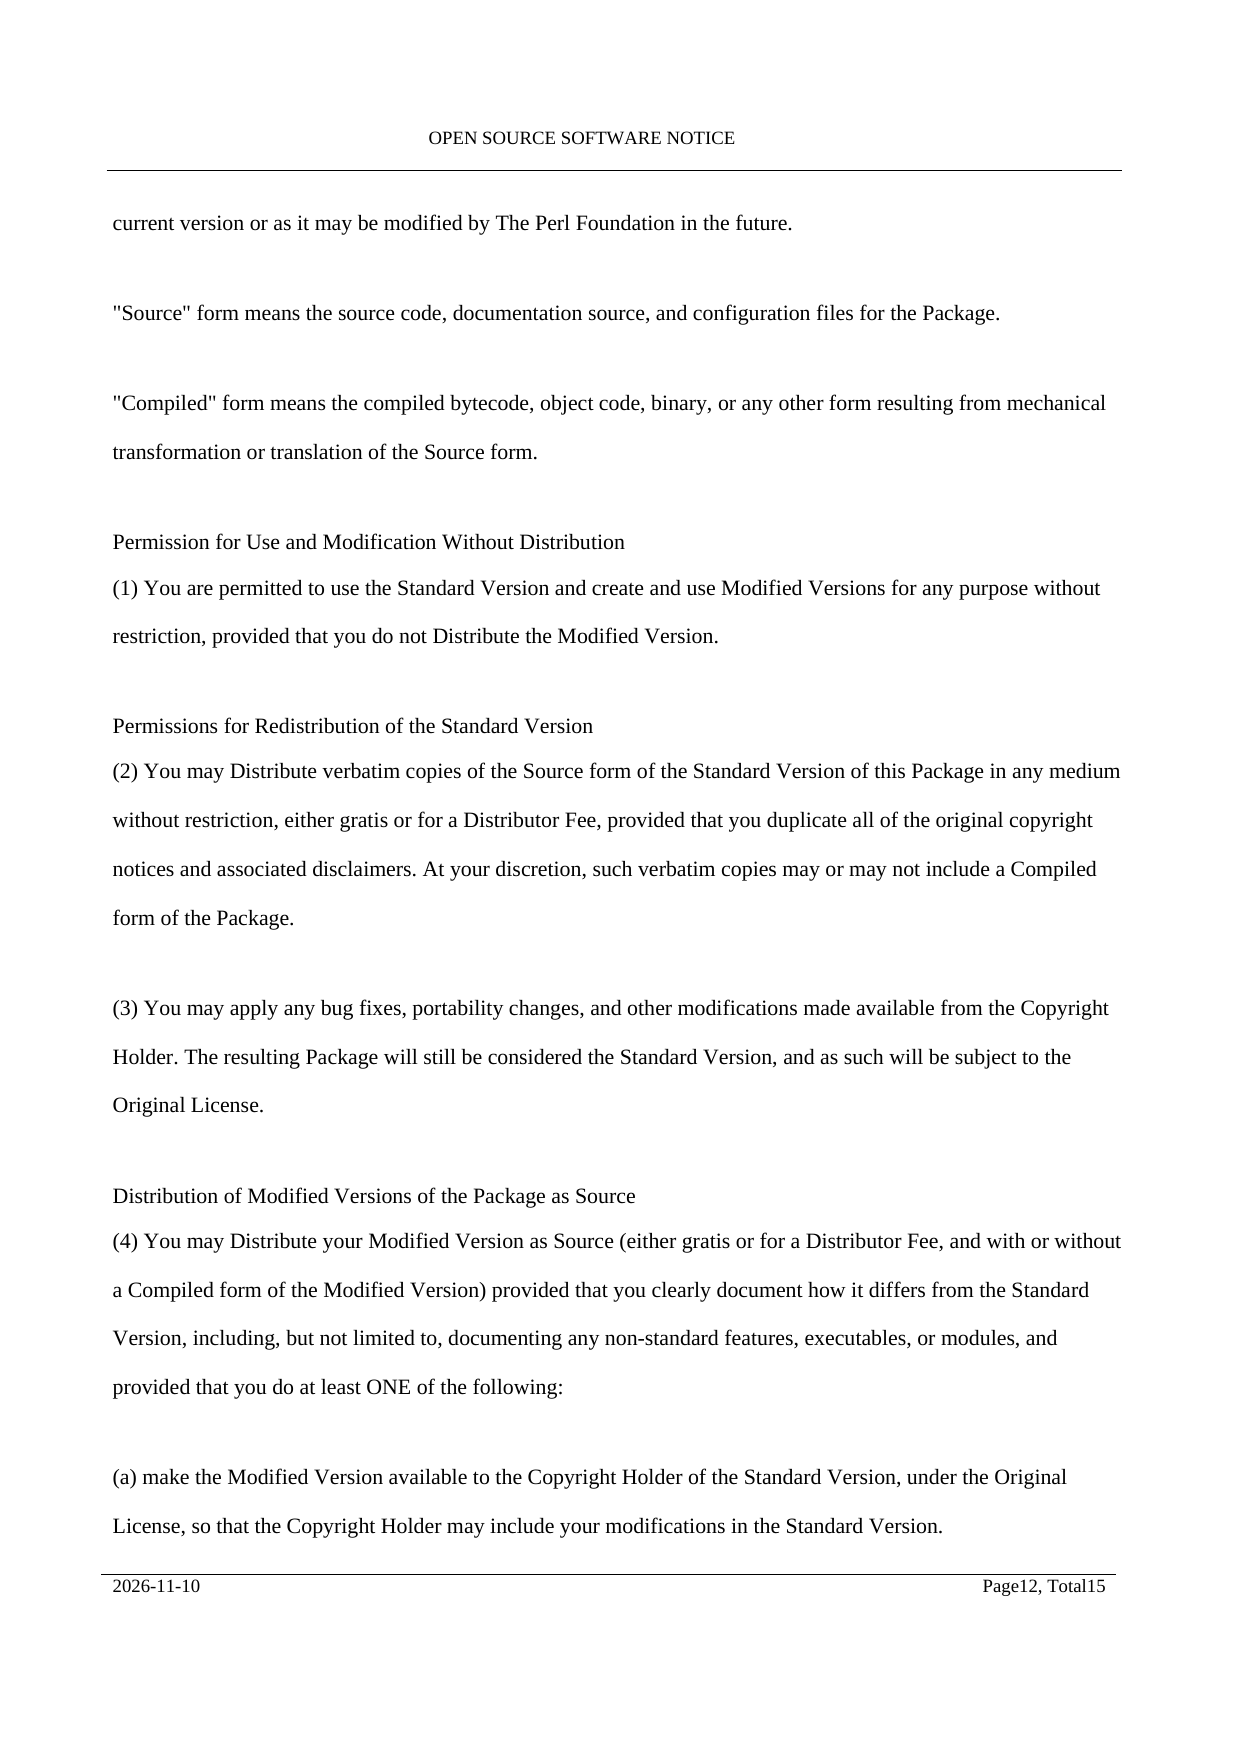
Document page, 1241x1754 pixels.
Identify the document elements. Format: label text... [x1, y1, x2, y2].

text "Source" form means the source code, documentation source, and configuration files for the Package. [112, 297, 1128, 329]
text (2) You may Distribute verbatim copies of the Source form of the Standard Version of this Package in any medium without restriction, either gratis or for a Distributor Fee, provided that you duplicate all of the original copyright notices and associated disclaimers. At your discretion, such verbatim copies may or may not include a Compiled form of the Package. [112, 755, 1128, 934]
text (1) You are permitted to use the Standard Version and create and use Modified Versions for any purpose without restriction, provided that you do not Distribute the Modified Version. [112, 571, 1128, 652]
text Distribution of Modified Versions of the Package as Source [112, 1179, 1128, 1212]
text (4) You may Distribute your Modified Version as Source (either gratis or for a Distributor Fee, and with or without a Compiled form of the Modified Version) provided that you clearly document how it differs from the Standard Version, including, but not limited to, documenting any non-standard features, executables, or modules, and provided that you do at least ONE of the following: [112, 1224, 1128, 1403]
text "Compiled" form means the compiled bytecode, object code, binary, or any other form resulting from mechanical transformation or translation of the Source form. [112, 387, 1128, 468]
text (a) make the Modified Version available to the Copyright Holder of the Standard Version, under the Original License, so that the Copyright Holder may include your modifications in the Standard Version. [112, 1461, 1128, 1542]
text Permission for Use and Modification Without Distribution [112, 526, 1128, 558]
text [112, 206, 1128, 239]
text (3) You may apply any bug fixes, portability changes, and other modifications made available from the Copyright Holder. The resulting Package will still be considered the Standard Version, and as such will be subject to the Original License. [112, 991, 1128, 1121]
text Permissions for Redistribution of the Standard Version [112, 710, 1128, 742]
